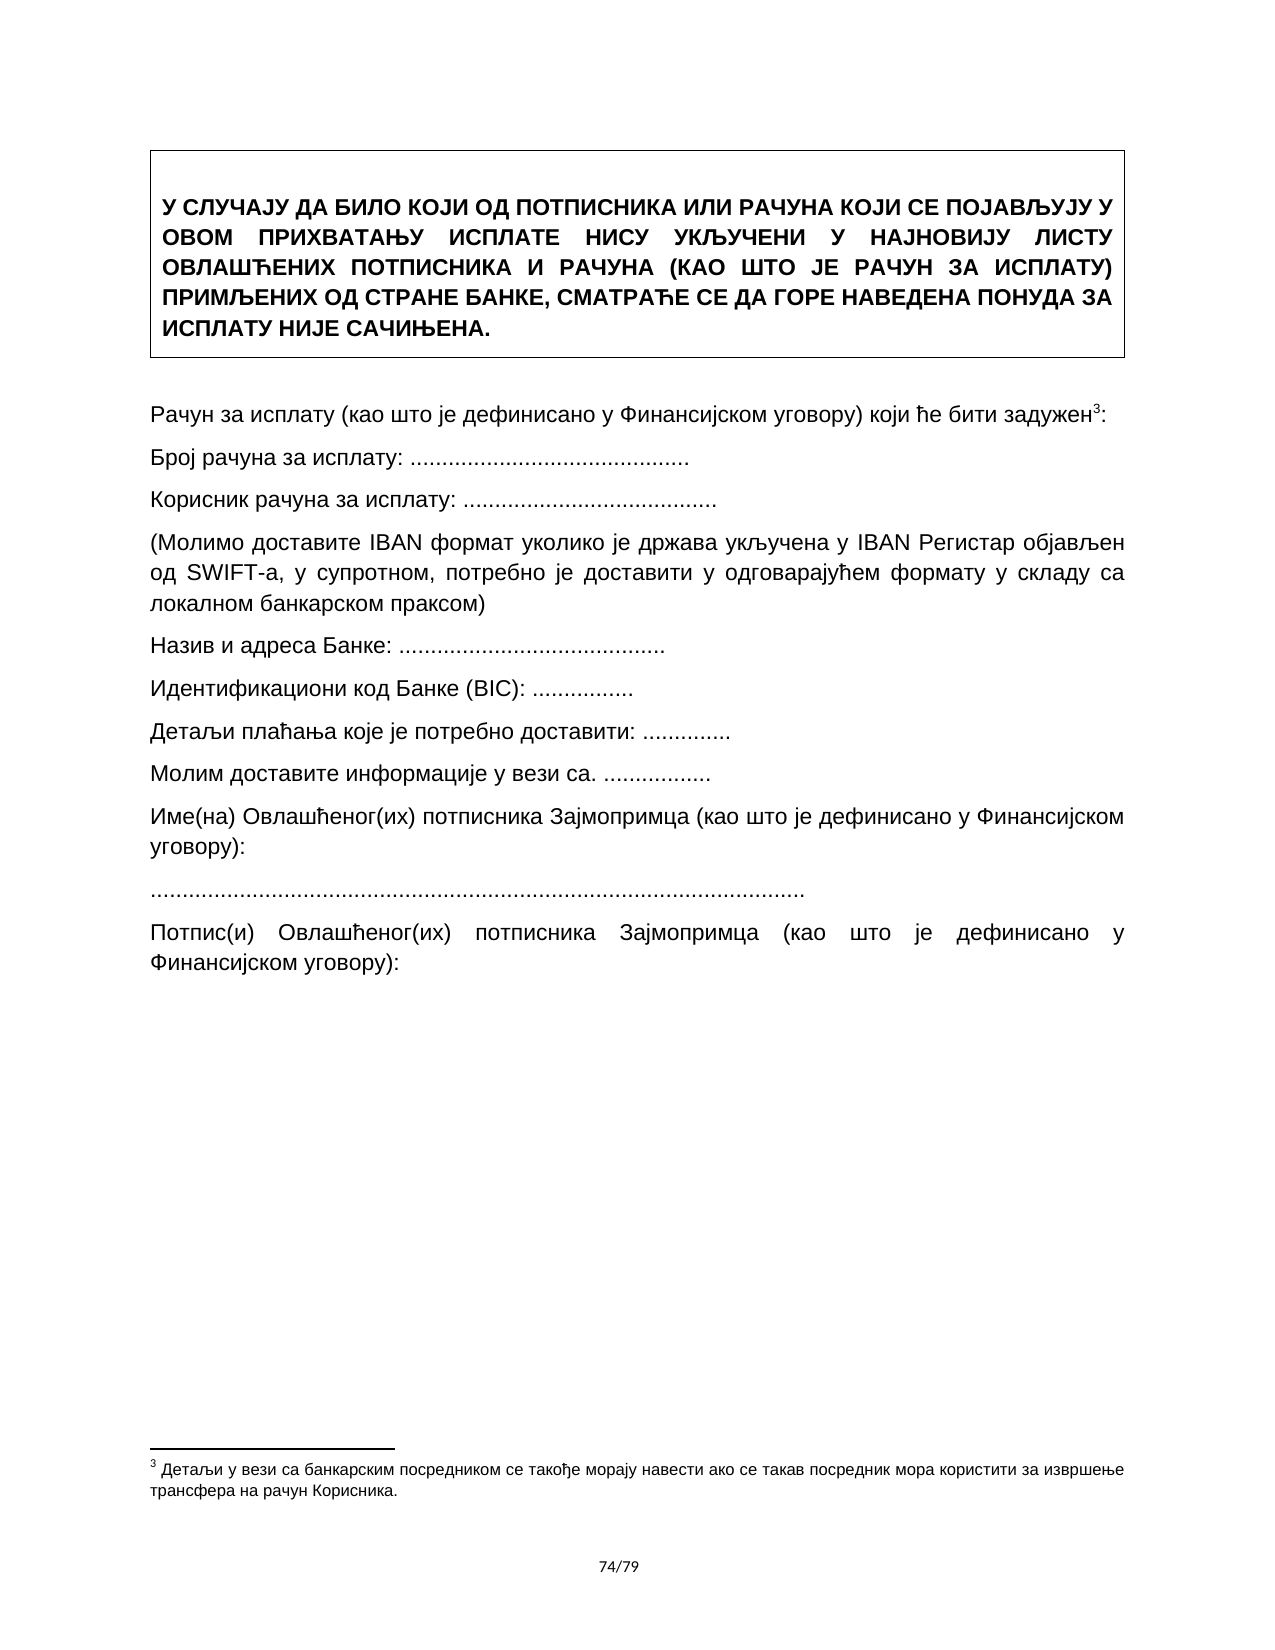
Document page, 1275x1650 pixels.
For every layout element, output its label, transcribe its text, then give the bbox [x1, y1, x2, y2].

text Назив и адреса Банке: .......................................... [150, 632, 1125, 659]
text (Молимо доставите IBAN формат уколико је држава укључена у IBAN Регистар објављен од SWIFT-a, у супротном, потребно је доставити у одговарајућем формату у складу са локалном банкарском праксом) [150, 529, 1125, 616]
text ....................................................................................................... [150, 876, 1125, 902]
text Корисник рачуна за исплату: ........................................ [150, 486, 1125, 513]
text Рачун за исплату (као што је дефинисано у Финансијском уговору) који ће бити задужен: [150, 401, 1125, 427]
text Идентификациони код Банке (BIC): ................ [150, 675, 1125, 701]
text Име(на) Овлашћеног(их) потписника Зајмопримца (као што је дефинисано у Финансијском уговору): [150, 803, 1125, 860]
text Потпис(и) Овлашћеног(их) потписника Зајмопримца (као што је дефинисано у Финансијском уговору): [150, 919, 1125, 975]
text Број рачуна за исплату: ............................................ [150, 444, 1125, 470]
table_cell У СЛУЧАЈУ ДА БИЛО КОЈИ ОД ПОТПИСНИКА ИЛИ РАЧУНА КОЈИ СЕ ПОЈАВЉУЈУ У ОВОМ ПРИХВАТАЊУ ИСПЛАТЕ НИСУ УКЉУЧЕНИ У НАЈНОВИЈУ ЛИСТУ ОВЛАШЋЕНИХ ПОТПИСНИКА И РАЧУНА (КАО ШТО ЈЕ РАЧУН ЗА ИСПЛАТУ) ПРИМЉЕНИХ ОД СТРАНЕ БАНКЕ, СМАТРАЋЕ СЕ ДА ГОРЕ НАВЕДЕНА ПОНУДА ЗА ИСПЛАТУ НИЈЕ САЧИЊЕНА. [151, 151, 1124, 357]
text Детаљи плаћања које је потребно доставити: .............. [150, 718, 1125, 744]
text Молим доставите информације у вези са. ................. [150, 760, 1125, 787]
